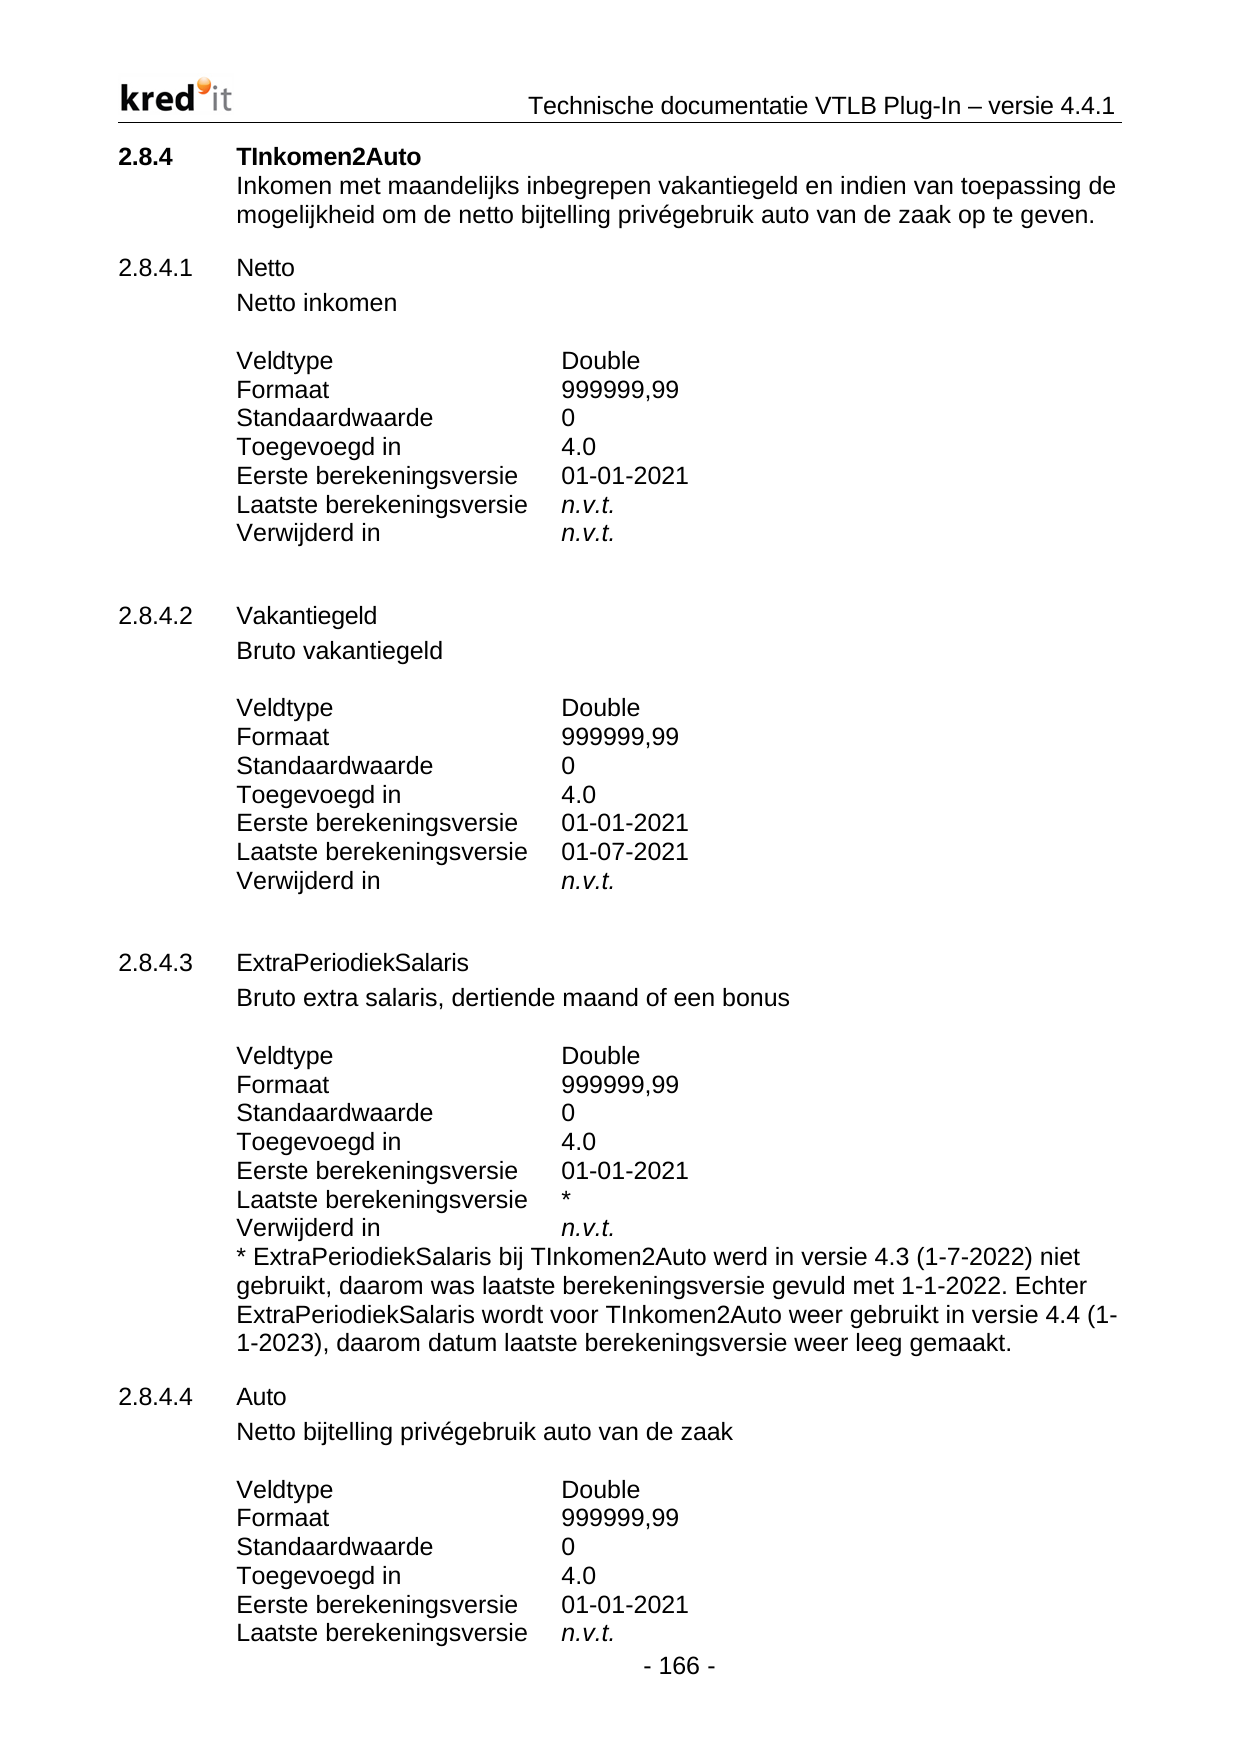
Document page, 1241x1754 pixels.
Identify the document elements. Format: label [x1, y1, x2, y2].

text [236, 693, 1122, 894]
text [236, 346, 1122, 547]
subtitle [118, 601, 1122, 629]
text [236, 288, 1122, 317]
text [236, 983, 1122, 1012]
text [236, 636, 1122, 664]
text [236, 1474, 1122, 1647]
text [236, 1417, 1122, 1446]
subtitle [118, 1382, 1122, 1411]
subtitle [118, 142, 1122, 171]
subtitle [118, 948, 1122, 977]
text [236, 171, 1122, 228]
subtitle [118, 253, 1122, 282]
picture [118, 73, 234, 115]
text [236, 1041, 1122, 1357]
